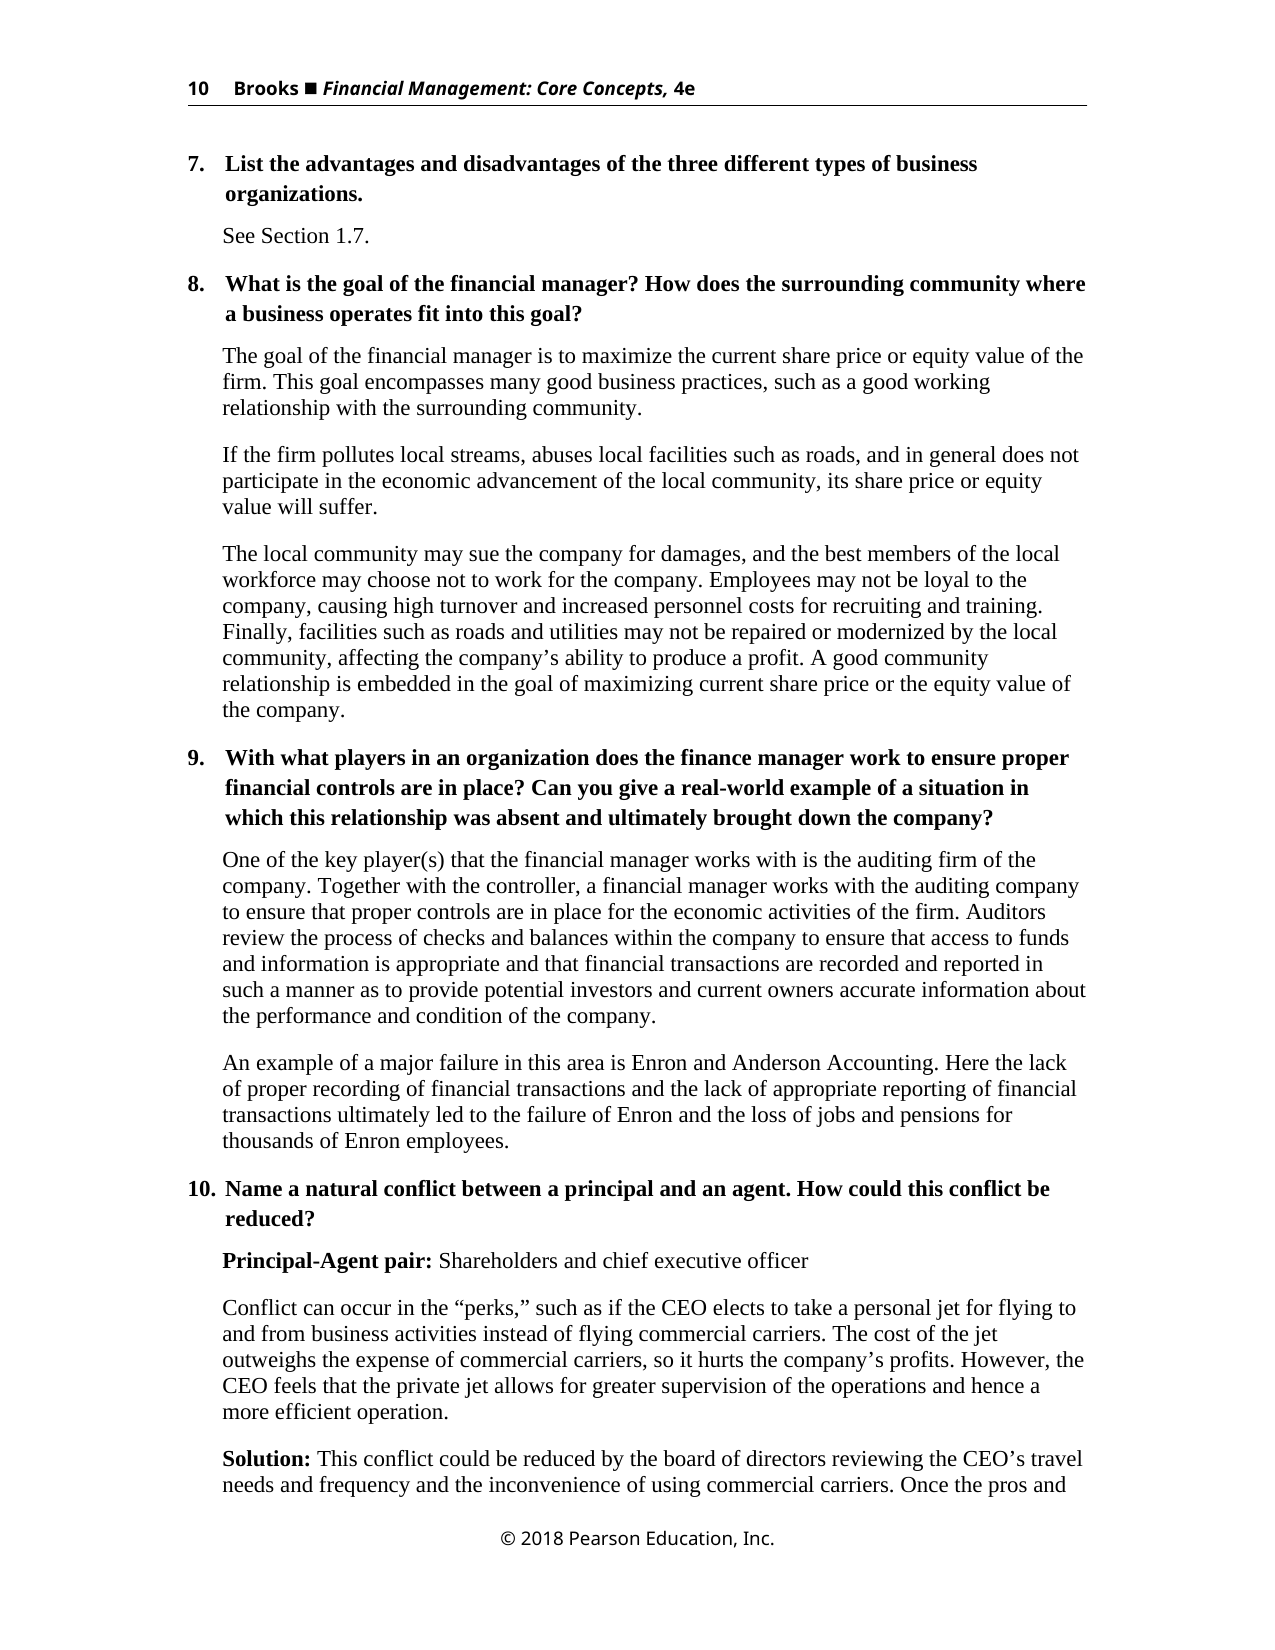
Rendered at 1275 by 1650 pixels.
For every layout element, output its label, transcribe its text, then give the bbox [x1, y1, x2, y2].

text The local community may sue the company for damages, and the best members of the local workforce may choose not to work for the company. Employees may not be loyal to the company, causing high turnover and increased personnel costs for recruiting and training. Finally, facilities such as roads and utilities may not be repaired or modernized by the local community, affecting the company’s ability to produce a profit. A good community relationship is embedded in the goal of maximizing current share price or the equity value of the company. [222, 541, 1087, 723]
text 10. Name a natural conflict between a principal and an agent. How could this conflict be reduced? [187, 1175, 1087, 1232]
text 9. With what players in an organization does the finance manager work to ensure proper financial controls are in place? Can you give a real-world example of a situation in which this relationship was absent and ultimately brought down the company? [187, 744, 1087, 831]
text The goal of the financial manager is to maximize the current share price or equity value of the firm. This goal encompasses many good business practices, such as a good working relationship with the surrounding community. [222, 343, 1087, 421]
text Principal-Agent pair: Shareholders and chief executive officer [222, 1248, 1087, 1274]
text 8. What is the goal of the financial manager? How does the surrounding community where a business operates fit into this goal? [187, 270, 1087, 326]
text Conflict can occur in the “perks,” such as if the CEO elects to take a personal jet for flying to and from business activities instead of flying commercial carriers. The cost of the jet outweighs the expense of commercial carriers, so it hurts the company’s profits. However, the CEO feels that the private jet allows for greater supervision of the operations and hence a more efficient operation. [222, 1295, 1087, 1425]
text 7. List the advantages and disadvantages of the three different types of business organizations. [187, 150, 1087, 207]
text See Section 1.7. [222, 223, 1087, 249]
text If the firm pollutes local streams, abuses local facilities such as roads, and in general does not participate in the economic advancement of the local community, its share price or equity value will suffer. [222, 442, 1087, 520]
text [222, 1446, 1087, 1498]
text One of the key player(s) that the financial manager works with is the auditing firm of the company. Together with the controller, a financial manager works with the auditing company to ensure that proper controls are in place for the economic activities of the firm. Auditors review the process of checks and balances within the company to ensure that access to funds and information is appropriate and that financial transactions are recorded and reported in such a manner as to provide potential investors and current owners accurate information about the performance and condition of the company. [222, 847, 1087, 1029]
text An example of a major failure in this area is Enron and Anderson Accounting. Here the lack of proper recording of financial transactions and the lack of appropriate reporting of financial transactions ultimately led to the failure of Enron and the loss of jobs and pensions for thousands of Enron employees. [222, 1050, 1087, 1154]
